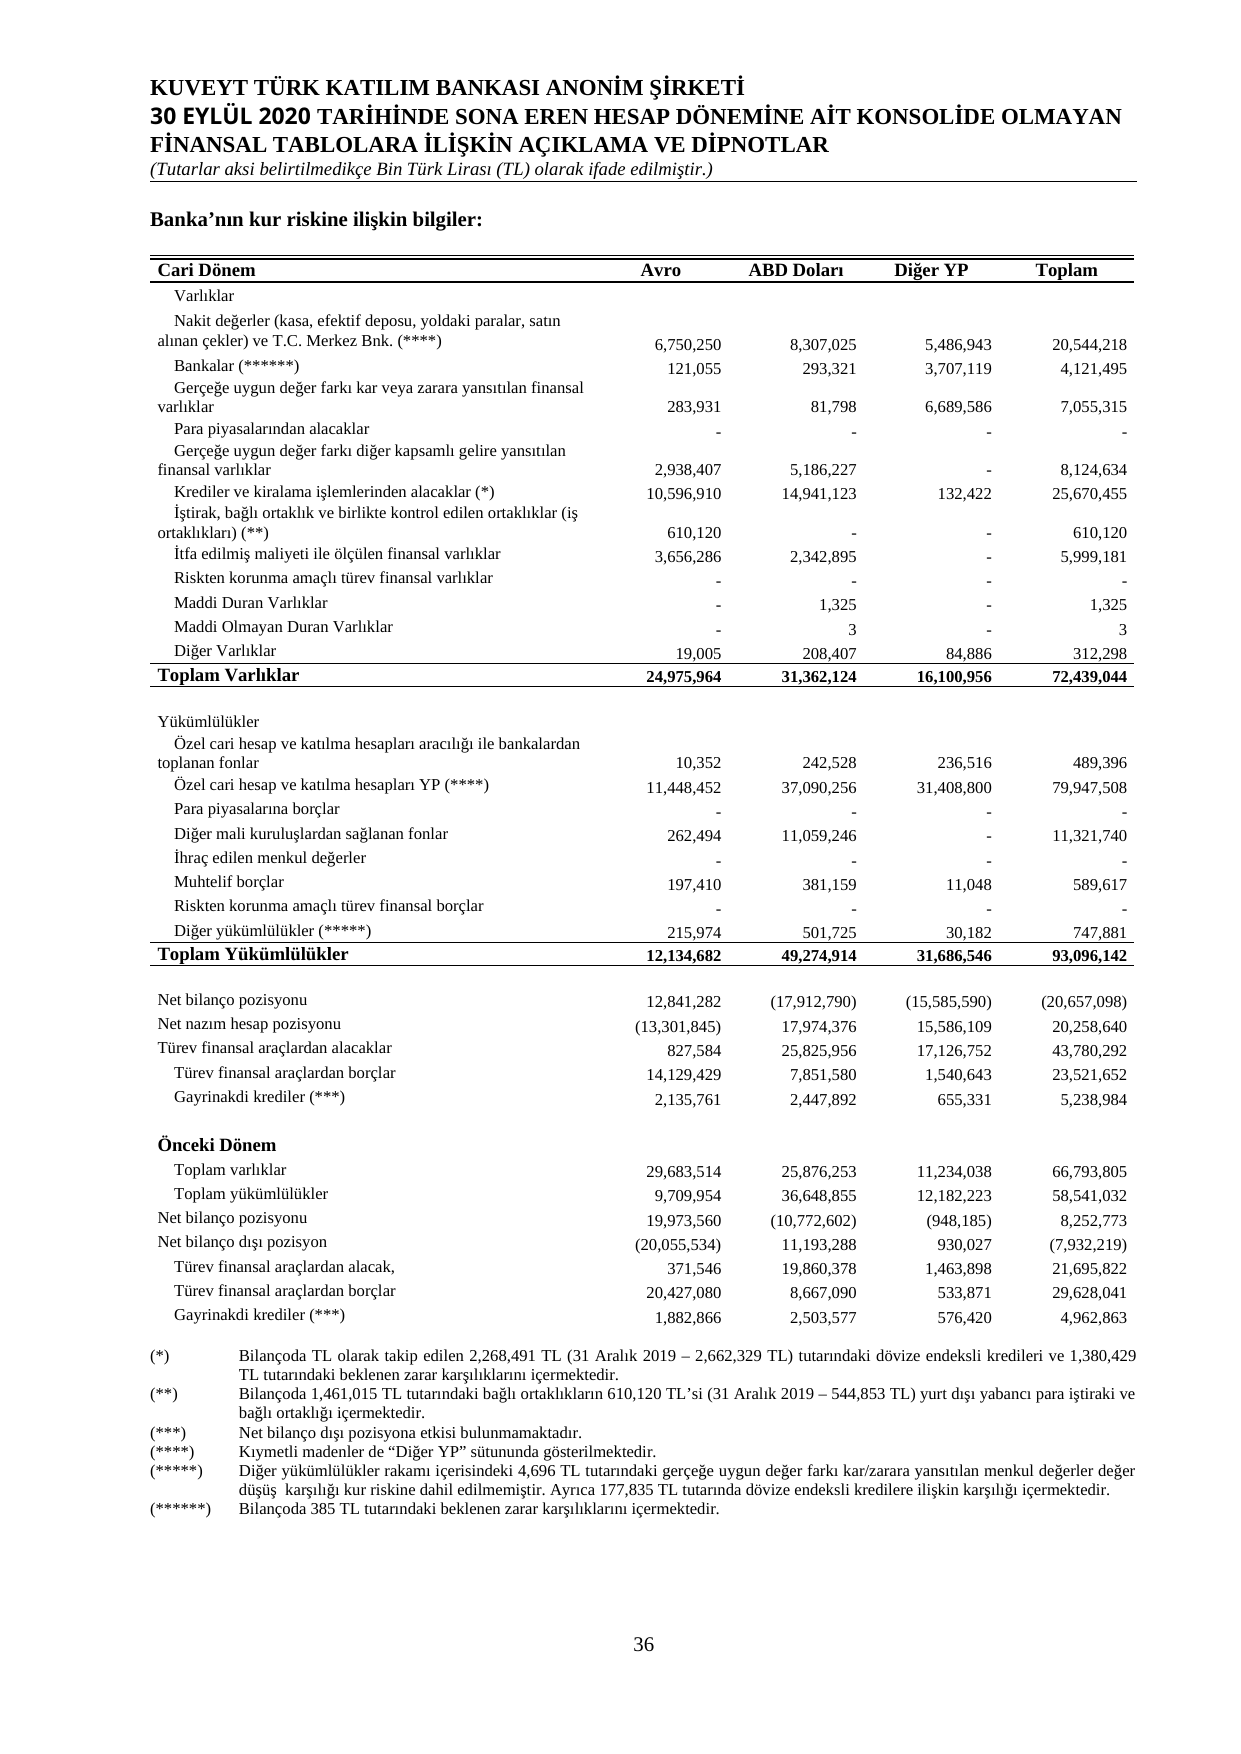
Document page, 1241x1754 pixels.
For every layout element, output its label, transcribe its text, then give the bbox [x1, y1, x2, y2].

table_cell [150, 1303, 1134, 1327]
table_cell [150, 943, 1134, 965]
text Banka’nın kur riskine ilişkin bilgiler: [150, 207, 1137, 231]
text (****) Kıymetli madenler de “Diğer YP” sütununda gösterilmektedir. [150, 1442, 1137, 1461]
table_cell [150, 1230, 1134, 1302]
text (******) Bilançoda 385 TL tutarındaki beklenen zarar karşılıklarını içermektedir. [150, 1499, 1137, 1518]
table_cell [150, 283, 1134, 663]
text (*****) Diğer yükümlülükler rakamı içerisindeki 4,696 TL tutarındaki gerçeğe uygun değer farkı kar/zarara yansıtılan menkul değerler değer düşüş karşılığı kur riskine dahil edilmemiştir. Ayrıca 177,835 TL tutarında dövize endeksli kredilere ilişkin karşılığı içermektedir. [150, 1461, 1137, 1499]
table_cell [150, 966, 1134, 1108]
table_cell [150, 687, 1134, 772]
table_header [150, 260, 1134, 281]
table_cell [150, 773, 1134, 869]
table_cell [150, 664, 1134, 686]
text (***) Net bilanço dışı pozisyona etkisi bulunmamaktadır. [150, 1422, 1137, 1442]
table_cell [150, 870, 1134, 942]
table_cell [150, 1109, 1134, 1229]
text (**) Bilançoda 1,461,015 TL tutarındaki bağlı ortaklıkların 610,120 TL’si (31 Aralık 2019 – 544,853 TL) yurt dışı yabancı para iştiraki ve bağlı ortaklığı içermektedir. [150, 1384, 1137, 1422]
text (*) Bilançoda TL olarak takip edilen 2,268,491 TL (31 Aralık 2019 – 2,662,329 TL) tutarındaki dövize endeksli kredileri ve 1,380,429 TL tutarındaki beklenen zarar karşılıklarını içermektedir. [150, 1346, 1137, 1384]
